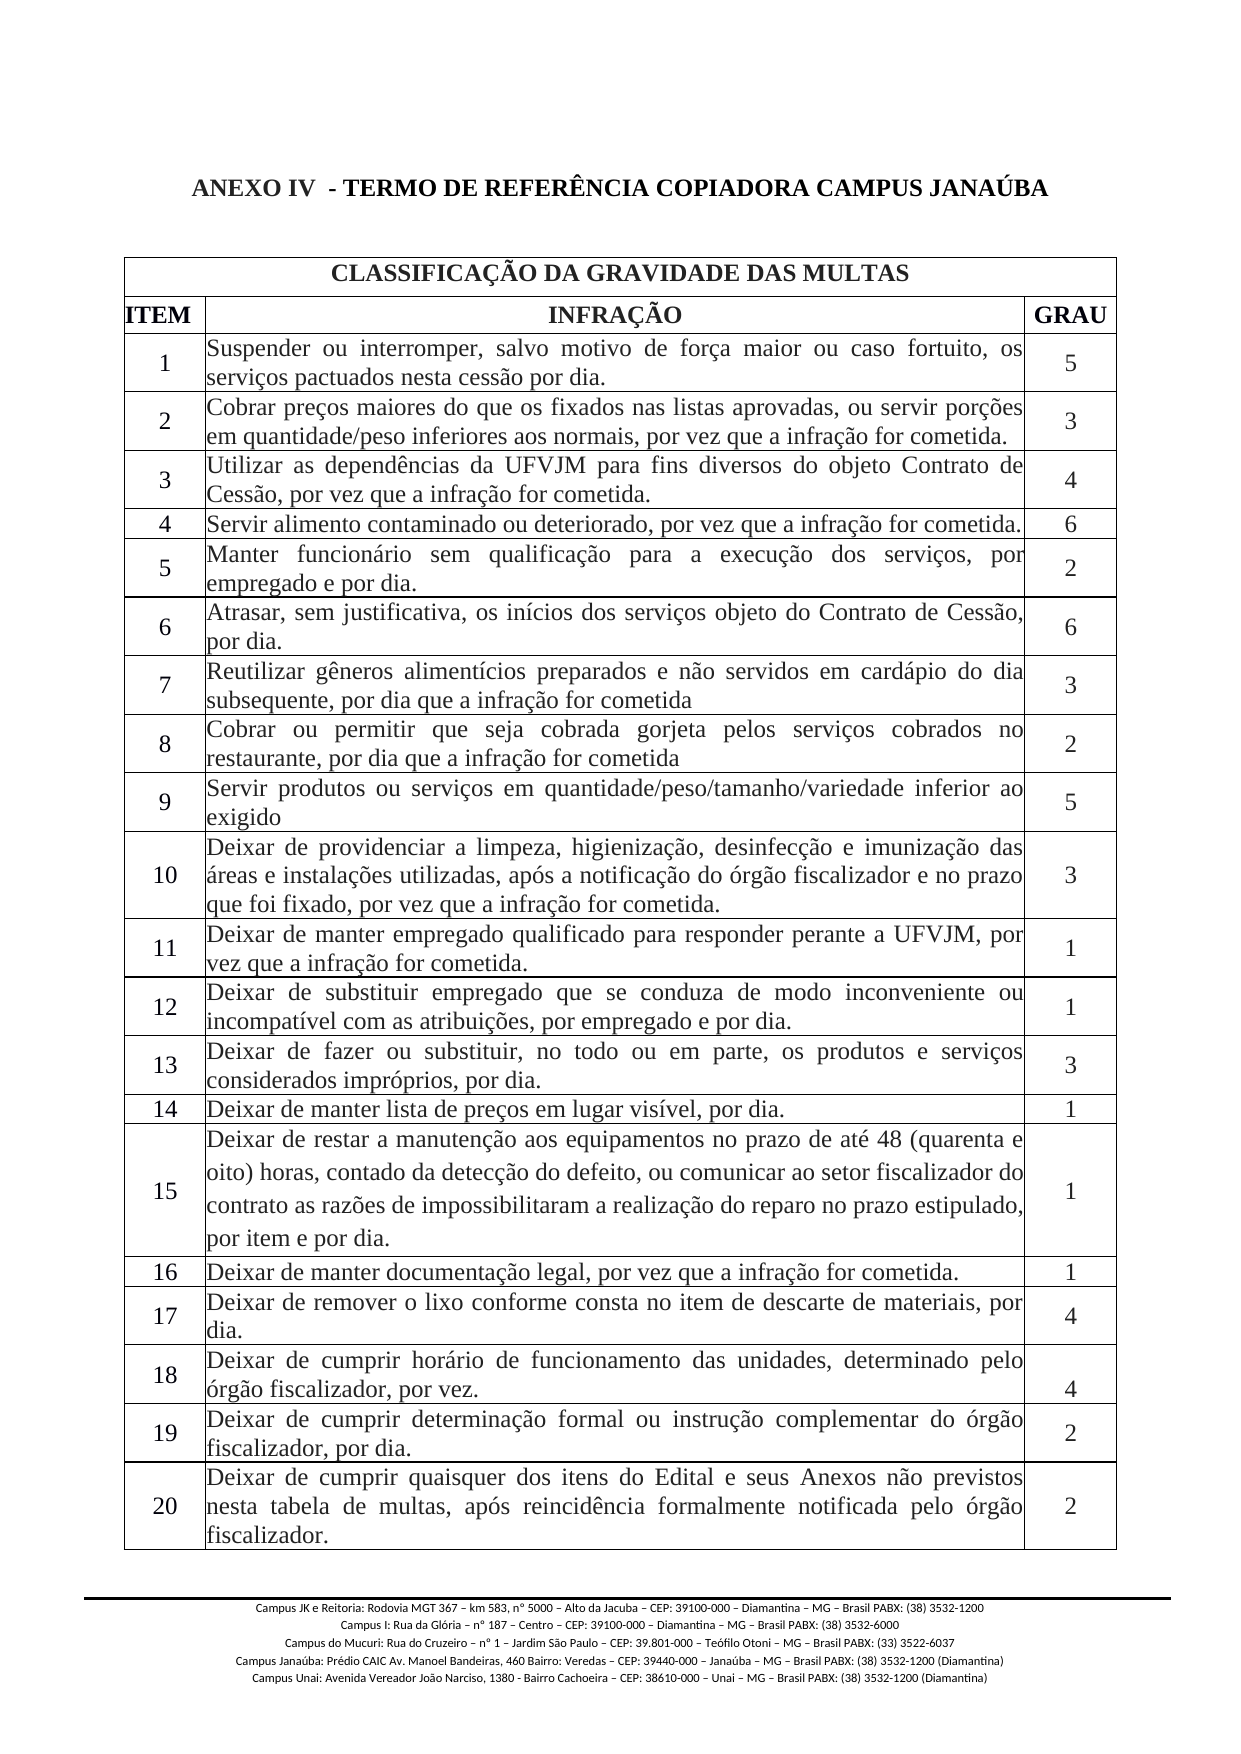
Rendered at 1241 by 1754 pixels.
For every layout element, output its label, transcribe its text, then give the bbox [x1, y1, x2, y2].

table_cell 4 [1025, 1287, 1116, 1344]
table_cell 7 [125, 656, 205, 713]
table_cell Atrasar, sem justificativa, os inícios dos serviços objeto do Contrato de Cessão, por dia. [206, 598, 1024, 655]
table_cell Manter funcionário sem qualificação para a execução dos serviços, por empregado e por dia. [206, 539, 1024, 596]
table_cell 2 [1025, 539, 1116, 596]
table_cell Deixar de cumprir quaisquer dos itens do Edital e seus Anexos não previstos nesta tabela de multas, após reincidência formalmente notificada pelo órgão fiscalizador. [206, 1463, 1024, 1549]
table_cell 5 [1025, 334, 1116, 391]
table_cell 3 [1025, 656, 1116, 713]
table_cell Deixar de fazer ou substituir, no todo ou em parte, os produtos e serviços considerados impróprios, por dia. [206, 1036, 1024, 1093]
table_cell Reutilizar gêneros alimentícios preparados e não servidos em cardápio do dia subsequente, por dia que a infração for cometida [206, 656, 1024, 713]
table_cell 1 [1025, 978, 1116, 1035]
table_cell Deixar de manter lista de preços em lugar visível, por dia. [206, 1095, 1024, 1123]
table_cell 10 [125, 832, 205, 918]
table_cell Deixar de manter empregado qualificado para responder perante a UFVJM, por vez que a infração for cometida. [206, 919, 1024, 976]
table_cell 3 [1025, 392, 1116, 449]
table_header CLASSIFICAÇÃO DA GRAVIDADE DAS MULTAS [125, 258, 1116, 296]
table_cell 3 [1025, 832, 1116, 918]
table_cell 5 [1025, 773, 1116, 831]
table_cell Servir produtos ou serviços em quantidade/peso/tamanho/variedade inferior ao exigido [206, 773, 1024, 831]
table_cell 2 [1025, 1463, 1116, 1549]
table_cell 19 [125, 1404, 205, 1461]
table_cell 6 [125, 598, 205, 655]
table_cell Deixar de remover o lixo conforme consta no item de descarte de materiais, por dia. [206, 1287, 1024, 1344]
table_cell 12 [125, 978, 205, 1035]
table_cell 1 [1025, 1124, 1116, 1256]
table_cell 1 [1025, 1095, 1116, 1123]
table_cell GRAU [1025, 297, 1116, 332]
table_cell 4 [125, 509, 205, 538]
table_cell 14 [125, 1095, 205, 1123]
table_cell 5 [125, 539, 205, 596]
table_cell 1 [125, 334, 205, 391]
table_cell INFRAÇÃO [206, 297, 1024, 332]
table_cell Deixar de substituir empregado que se conduza de modo inconveniente ou incompatível com as atribuições, por empregado e por dia. [206, 978, 1024, 1035]
table_cell Deixar de cumprir determinação formal ou instrução complementar do órgão fiscalizador, por dia. [206, 1404, 1024, 1461]
table_cell 4 [1025, 1345, 1116, 1403]
table_cell 13 [125, 1036, 205, 1093]
table_cell Deixar de providenciar a limpeza, higienização, desinfecção e imunização das áreas e instalações utilizadas, após a notificação do órgão fiscalizador e no prazo que foi fixado, por vez que a infração for cometida. [206, 832, 1024, 918]
table_cell 16 [125, 1257, 205, 1286]
table_cell 8 [125, 715, 205, 772]
table_cell 6 [1025, 509, 1116, 538]
table_cell 2 [125, 392, 205, 449]
table_cell 11 [125, 919, 205, 976]
list ANEXO IV - TERMO DE REFERÊNCIA COPIADORA CAMPUS JANAÚBA [177, 173, 1063, 201]
table_cell 2 [1025, 715, 1116, 772]
table_cell ITEM [125, 297, 205, 332]
table_cell 3 [1025, 1036, 1116, 1093]
table_cell Deixar de cumprir horário de funcionamento das unidades, determinado pelo órgão fiscalizador, por vez. [206, 1345, 1024, 1403]
table_cell 1 [1025, 1257, 1116, 1286]
table_cell 15 [125, 1124, 205, 1256]
table_cell Utilizar as dependências da UFVJM para fins diversos do objeto Contrato de Cessão, por vez que a infração for cometida. [206, 451, 1024, 508]
table_cell Cobrar preços maiores do que os fixados nas listas aprovadas, ou servir porções em quantidade/peso inferiores aos normais, por vez que a infração for cometida. [206, 392, 1024, 449]
table_cell Servir alimento contaminado ou deteriorado, por vez que a infração for cometida. [206, 509, 1024, 538]
table_cell 20 [125, 1463, 205, 1549]
table_cell 6 [1025, 598, 1116, 655]
table_cell 4 [1025, 451, 1116, 508]
table_cell 2 [1025, 1404, 1116, 1461]
table_cell 9 [125, 773, 205, 831]
table_cell 17 [125, 1287, 205, 1344]
table_cell 18 [125, 1345, 205, 1403]
table_cell Deixar de restar a manutenção aos equipamentos no prazo de até 48 (quarenta e oito) horas, contado da detecção do defeito, ou comunicar ao setor fiscalizador do contrato as razões de impossibilitaram a realização do reparo no prazo estipulado, por item e por dia. [206, 1124, 1024, 1256]
table_cell Cobrar ou permitir que seja cobrada gorjeta pelos serviços cobrados no restaurante, por dia que a infração for cometida [206, 715, 1024, 772]
table_cell 3 [125, 451, 205, 508]
table_cell Deixar de manter documentação legal, por vez que a infração for cometida. [206, 1257, 1024, 1286]
table_cell 1 [1025, 919, 1116, 976]
table_cell Suspender ou interromper, salvo motivo de força maior ou caso fortuito, os serviços pactuados nesta cessão por dia. [206, 334, 1024, 391]
